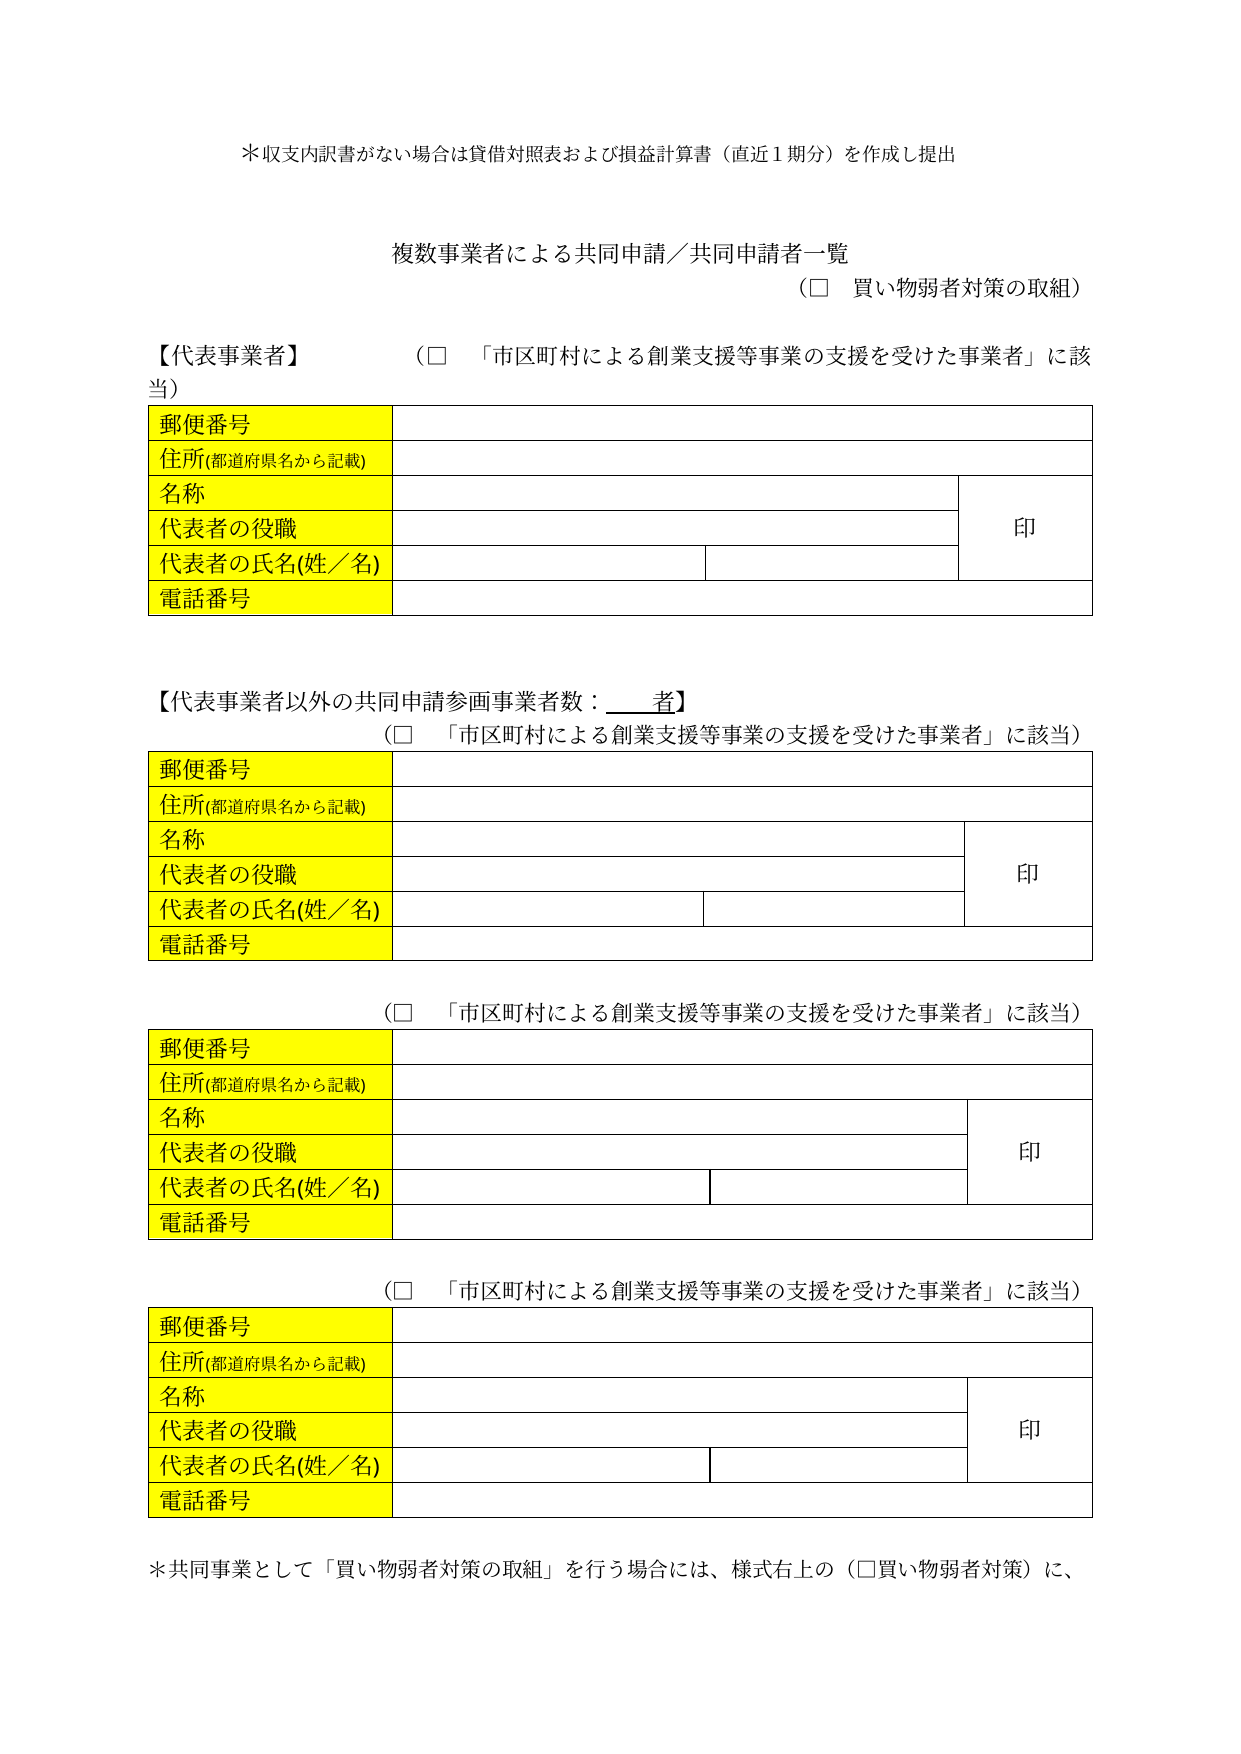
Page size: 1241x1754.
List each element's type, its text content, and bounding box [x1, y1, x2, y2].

table_cell [393, 476, 958, 510]
table_cell [393, 857, 964, 891]
text 複数事業者による共同申請／共同申請者一覧 [148, 236, 1092, 270]
text 【代表事業者以外の共同申請参画事業者数： 者】 [148, 683, 1092, 717]
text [148, 1552, 1092, 1585]
table_cell 代表者の氏名(姓／名) [149, 892, 392, 926]
table_cell 住所(都道府県名から記載) [149, 1065, 392, 1099]
table_cell [704, 892, 964, 926]
table_cell [393, 787, 1092, 821]
table_cell [393, 441, 1092, 475]
table_cell [393, 546, 705, 580]
table_cell [393, 511, 958, 545]
table_cell [393, 1483, 1092, 1517]
table_cell [393, 1135, 967, 1169]
table_cell 電話番号 [149, 927, 392, 960]
table_cell 印 [968, 1100, 1092, 1204]
table_cell [393, 581, 1092, 614]
table_cell 電話番号 [149, 1205, 392, 1238]
table_cell 代表者の役職 [149, 511, 392, 545]
table_cell 印 [965, 822, 1092, 926]
table_cell [393, 1343, 1092, 1377]
table_cell [393, 1413, 967, 1447]
table_cell [393, 822, 964, 856]
table_cell 名称 [149, 476, 392, 510]
table_header 郵便番号 [149, 1030, 392, 1064]
table_cell 住所(都道府県名から記載) [149, 441, 392, 475]
table_cell 電話番号 [149, 581, 392, 614]
table_header 郵便番号 [149, 1308, 392, 1342]
table_cell 名称 [149, 1378, 392, 1412]
table_cell [711, 1448, 967, 1482]
text ＊収支内訳書がない場合は貸借対照表および損益計算書（直近１期分）を作成し提出 [148, 134, 1092, 168]
table_cell [393, 927, 1092, 960]
table_header 郵便番号 [149, 406, 392, 440]
table_cell 電話番号 [149, 1483, 392, 1517]
table_cell [393, 1065, 1092, 1099]
text 【代表事業者】 （□ 「市区町村による創業支援等事業の支援を受けた事業者」に該当） [148, 337, 1093, 405]
table_cell [393, 1205, 1092, 1238]
table_header 郵便番号 [149, 752, 392, 786]
table_cell [706, 546, 958, 580]
table_cell [393, 1448, 709, 1482]
table_cell [393, 892, 703, 926]
table_cell 名称 [149, 1100, 392, 1134]
table_cell 代表者の役職 [149, 857, 392, 891]
table_cell 印 [959, 476, 1092, 580]
table_cell 住所(都道府県名から記載) [149, 1343, 392, 1377]
table_header [393, 1030, 1092, 1064]
table_cell [393, 1378, 967, 1412]
table_cell 代表者の氏名(姓／名) [149, 1448, 392, 1482]
text （□ 「市区町村による創業支援等事業の支援を受けた事業者」に該当） [148, 1273, 1092, 1307]
text （□ 買い物弱者対策の取組） [148, 270, 1092, 304]
table_cell [393, 1170, 709, 1204]
table_cell 代表者の役職 [149, 1413, 392, 1447]
table_cell 名称 [149, 822, 392, 856]
table_cell 代表者の氏名(姓／名) [149, 1170, 392, 1204]
table_cell 代表者の役職 [149, 1135, 392, 1169]
table_cell [393, 1100, 967, 1134]
table_cell [711, 1170, 967, 1204]
table_header [393, 1308, 1092, 1342]
table_cell 印 [968, 1378, 1092, 1482]
table_header [393, 752, 1092, 786]
table_cell 代表者の氏名(姓／名) [149, 546, 392, 580]
text （□ 「市区町村による創業支援等事業の支援を受けた事業者」に該当） [148, 717, 1092, 751]
table_cell 住所(都道府県名から記載) [149, 787, 392, 821]
text （□ 「市区町村による創業支援等事業の支援を受けた事業者」に該当） [148, 995, 1092, 1029]
table_header [393, 406, 1092, 440]
